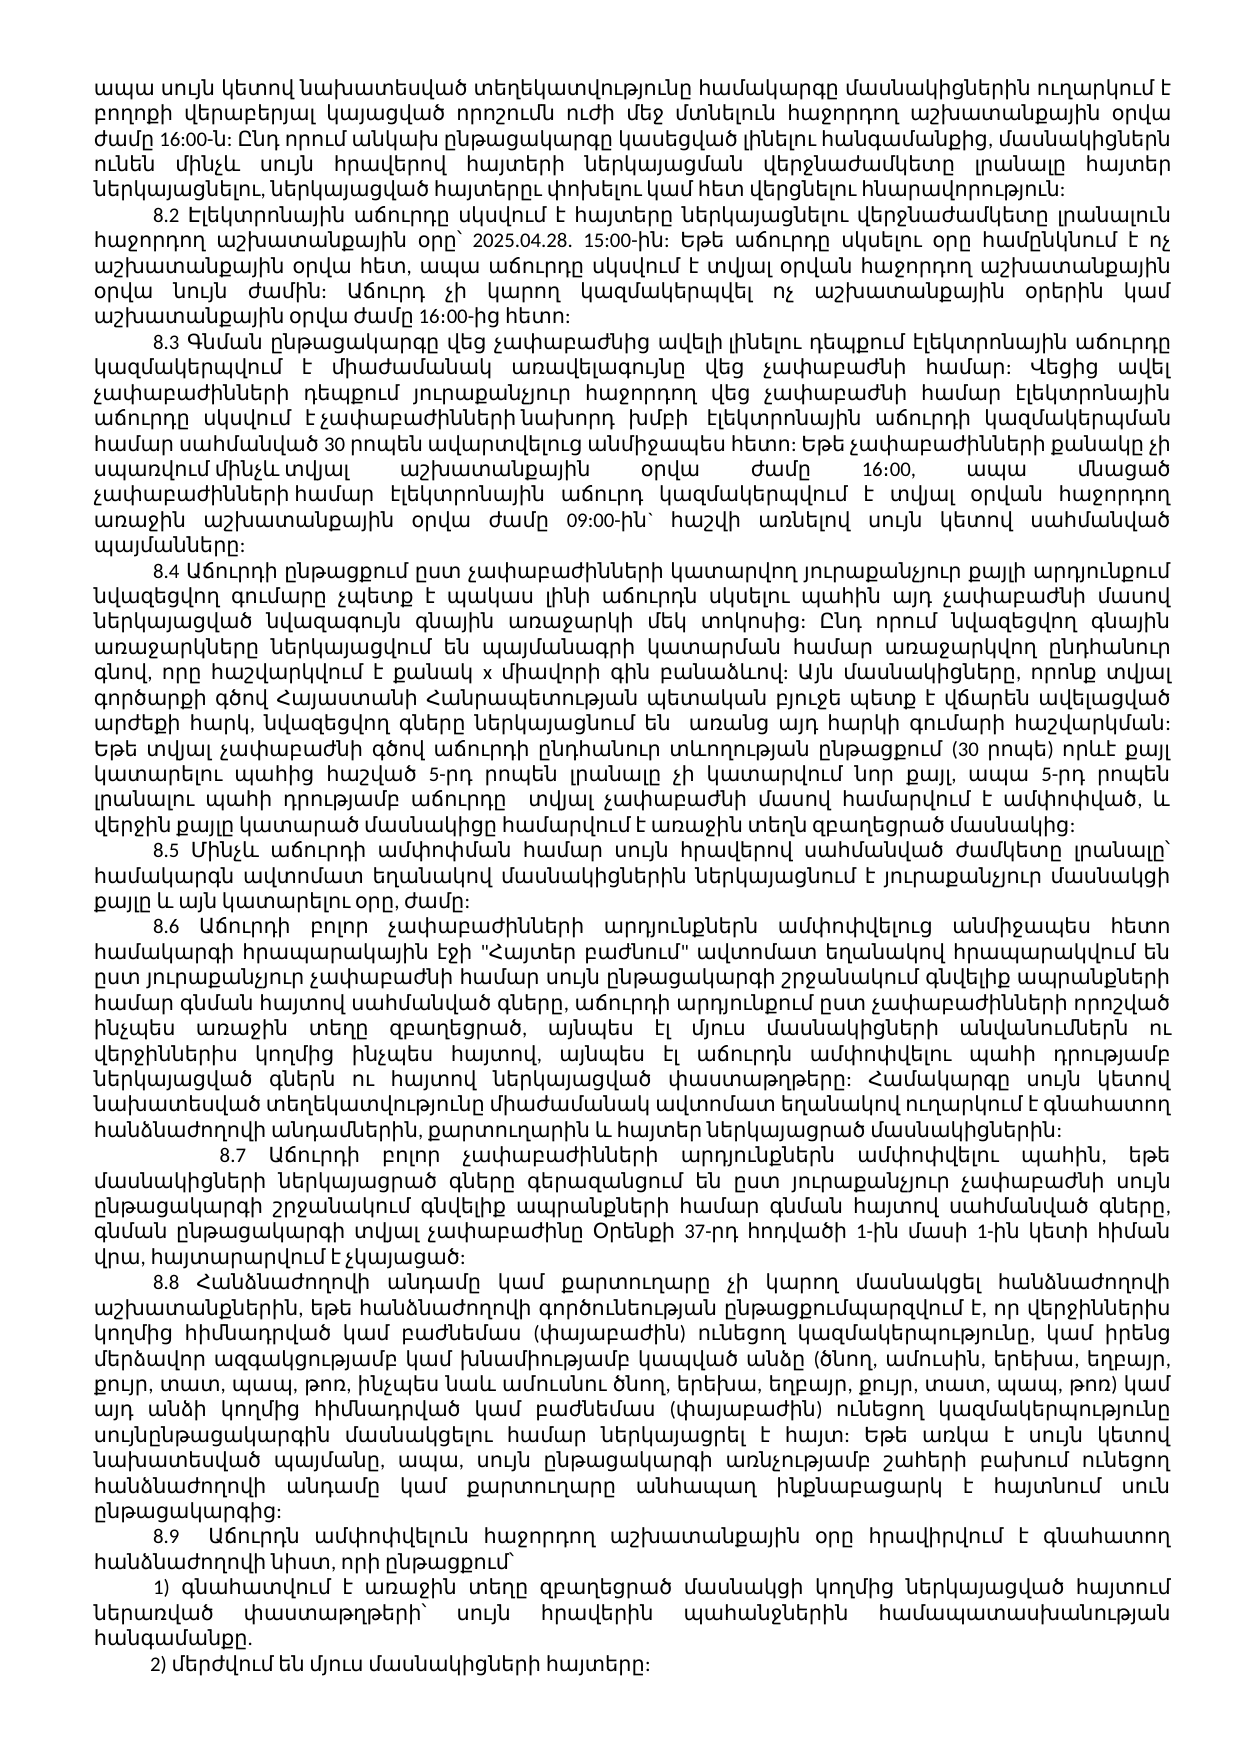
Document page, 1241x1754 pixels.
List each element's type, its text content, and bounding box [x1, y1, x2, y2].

text 8.6 Աճուրդի բոլոր չափաբաժինների արդյունքներն ամփոփվելուց անմիջապես հետո համակարգի հրապարակային էջի "Հայտեր բաժնում" ավտոմատ եղանակով հրապարակվում են ըստ յուրաքանչյուր չափաբաժնի համար սույն ընթացակարգի շրջանակում գնվելիք ապրանքների համար գնման հայտով սահմանված գները, աճուրդի արդյունքում ըստ չափաբաժինների որոշված ինչպես առաջին տեղը զբաղեցրած, այնպես էլ մյուս մասնակիցների անվանումներն ու վերջիններիս կողմից ինչպես հայտով, այնպես էլ աճուրդն ամփոփվելու պահի դրությամբ ներկայացված գներն ու հայտով ներկայացված փաստաթղթերը: Համակարգը սույն կետով նախատեսված տեղեկատվությունը միաժամանակ ավտոմատ եղանակով ուղարկում է գնահատող հանձնաժողովի անդամներին, քարտուղարին և հայտեր ներկայացրած մասնակիցներին: [94, 914, 1171, 1142]
text 2) մերժվում են մյուս մասնակիցների հայտերը: [94, 1651, 1171, 1676]
text 8.5 Մինչև աճուրդի ամփոփման համար սույն հրավերով սահմանված ժամկետը լրանալը՝ համակարգն ավտոմատ եղանակով մասնակիցներին ներկայացնում է յուրաքանչյուր մասնակցի քայլը և այն կատարելու օրը, ժամը: [94, 837, 1171, 914]
text 8.2 Էլեկտրոնային աճուրդը սկսվում է հայտերը ներկայացնելու վերջնաժամկետը լրանալուն հաջորդող աշխատանքային օրը՝ 2025.04.28. 15:00 -ին: Եթե աճուրդը սկսելու օրը համընկնում է ոչ աշխատանքային օրվա հետ, ապա աճուրդը սկսվում է տվյալ օրվան հաջորդող աշխատանքային օրվա նույն ժամին: Աճուրդ չի կարող կազմակերպվել ոչ աշխատանքային օրերին կամ աշխատանքային օրվա ժամը 16։00-ից հետո: [94, 202, 1171, 329]
text 1) գնահատվում է առաջին տեղը զբաղեցրած մասնակցի կողմից ներկայացված հայտում ներառված փաստաթղթերի՝ սույն հրավերին պահանջներին համապատասխանության հանգամանքը. [94, 1574, 1171, 1651]
text 8.8 Հանձնաժողովի անդամը կամ քարտուղարը չի կարող մասնակցել հանձնաժողովի աշխատանքներին, եթե հանձնաժողովի գործունեության ընթացքումպարզվում է, որ վերջիններիս կողմից հիմնադրված կամ բաժնեմաս (փայաբաժին) ունեցող կազմակերպությունը, կամ իրենց մերձավոր ազգակցությամբ կամ խնամիությամբ կապված անձը (ծնող, ամուսին, երեխա, եղբայր, քույր, տատ, պապ, թոռ, ինչպես նաև ամուսնու ծնող, երեխա, եղբայր, քույր, տատ, պապ, թոռ) կամ այդ անձի կողմից հիմնադրված կամ բաժնեմաս (փայաբաժին) ունեցող կազմակերպությունը սույնընթացակարգին մասնակցելու համար ներկայացրել է հայտ: Եթե առկա է սույն կետով նախատեսված պայմանը, ապա, սույն ընթացակարգի առնչությամբ շահերի բախում ունեցող հանձնաժողովի անդամը կամ քարտուղարը անհապաղ ինքնաբացարկ է հայտնում սուն ընթացակարգից: [94, 1269, 1171, 1524]
text 8.9 Աճուրդն ամփոփվելուն հաջորդող աշխատանքային օրը հրավիրվում է գնահատող հանձնաժողովի նիստ, որի ընթացքում՝ [94, 1524, 1171, 1574]
text 8.7 Աճուրդի բոլոր չափաբաժինների արդյունքներն ամփոփվելու պահին, եթե մասնակիցների ներկայացրած գները գերազանցում են ըստ յուրաքանչյուր չափաբաժնի սույն ընթացակարգի շրջանակում գնվելիք ապրանքների համար գնման հայտով սահմանված գները, գնման ընթացակարգի տվյալ չափաբաժինը Օրենքի 37-րդ հոդվածի 1-ին մասի 1-ին կետի հիման վրա, հայտարարվում է չկայացած: [94, 1142, 1171, 1269]
text 8.4 Աճուրդի ընթացքում ըստ չափաբաժինների կատարվող յուրաքանչյուր քայլի արդյունքում նվազեցվող գումարը չպետք է պակաս լինի աճուրդն սկսելու պահին այդ չափաբաժնի մասով ներկայացված նվազագույն գնային առաջարկի մեկ տոկոսից: Ընդ որում նվազեցվող գնային առաջարկները ներկայացվում են պայմանագրի կատարման համար առաջարկվող ընդհանուր գնով, որը հաշվարկվում է քանակ x միավորի գին բանաձևով: Այն մասնակիցները, որոնք տվյալ գործարքի գծով Հայաստանի Հանրապետության պետական բյուջե պետք է վճարեն ավելացված արժեքի հարկ, նվազեցվող գները ներկայացնում են առանց այդ հարկի գումարի հաշվարկման: Եթե տվյալ չափաբաժնի գծով աճուրդի ընդհանուր տևողության ընթացքում (30 րոպե) որևէ քայլ կատարելու պահից հաշված 5-րդ րոպեն լրանալը չի կատարվում նոր քայլ, ապա 5-րդ րոպեն լրանալու պահի դրությամբ աճուրդը տվյալ չափաբաժնի մասով համարվում է ամփոփված, և վերջին քայլը կատարած մասնակիցը համարվում է առաջին տեղն զբաղեցրած մասնակից: [94, 558, 1171, 837]
text 8.3 Գնման ընթացակարգը վեց չափաբաժնից ավելի լինելու դեպքում էլեկտրոնային աճուրդը կազմակերպվում է միաժամանակ առավելագույնը վեց չափաբաժնի համար: Վեցից ավել չափաբաժինների դեպքում յուրաքանչյուր հաջորդող վեց չափաբաժնի համար էլեկտրոնային աճուրդը սկսվում է չափաբաժինների նախորդ խմբի էլեկտրոնային աճուրդի կազմակերպման համար սահմանված 30 րոպեն ավարտվելուց անմիջապես հետո: Եթե չափաբաժինների քանակը չի սպառվում մինչև տվյալ աշխատանքային օրվա ժամը 16։00, ապա մնացած չափաբաժինների համար էլեկտրոնային աճուրդ կազմակերպվում է տվյալ օրվան հաջորդող առաջին աշխատանքային օրվա ժամը 09:00-ին` հաշվի առնելով սույն կետով սահմանված պայմանները: [94, 329, 1171, 558]
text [94, 75, 1171, 202]
